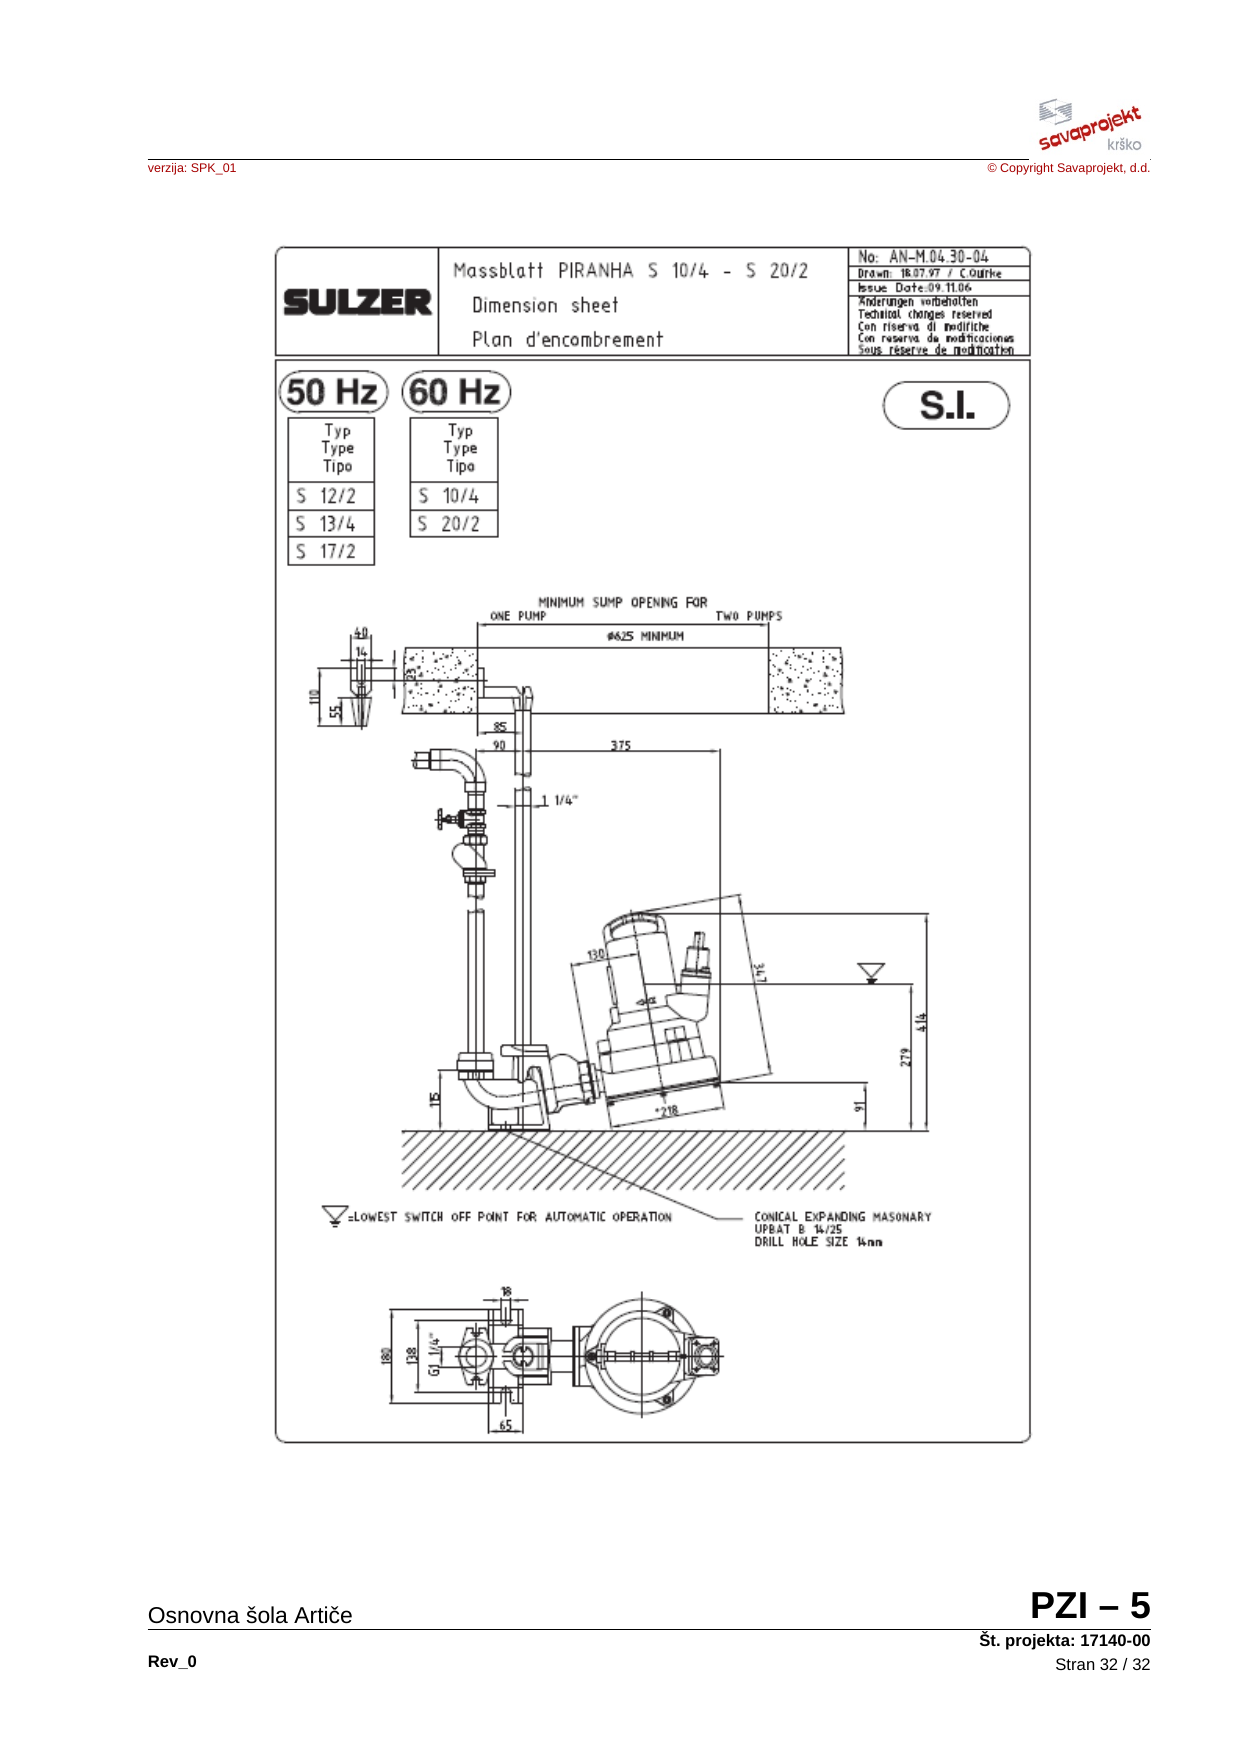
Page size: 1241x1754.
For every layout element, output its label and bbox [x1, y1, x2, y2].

picture [1029, 88, 1151, 160]
